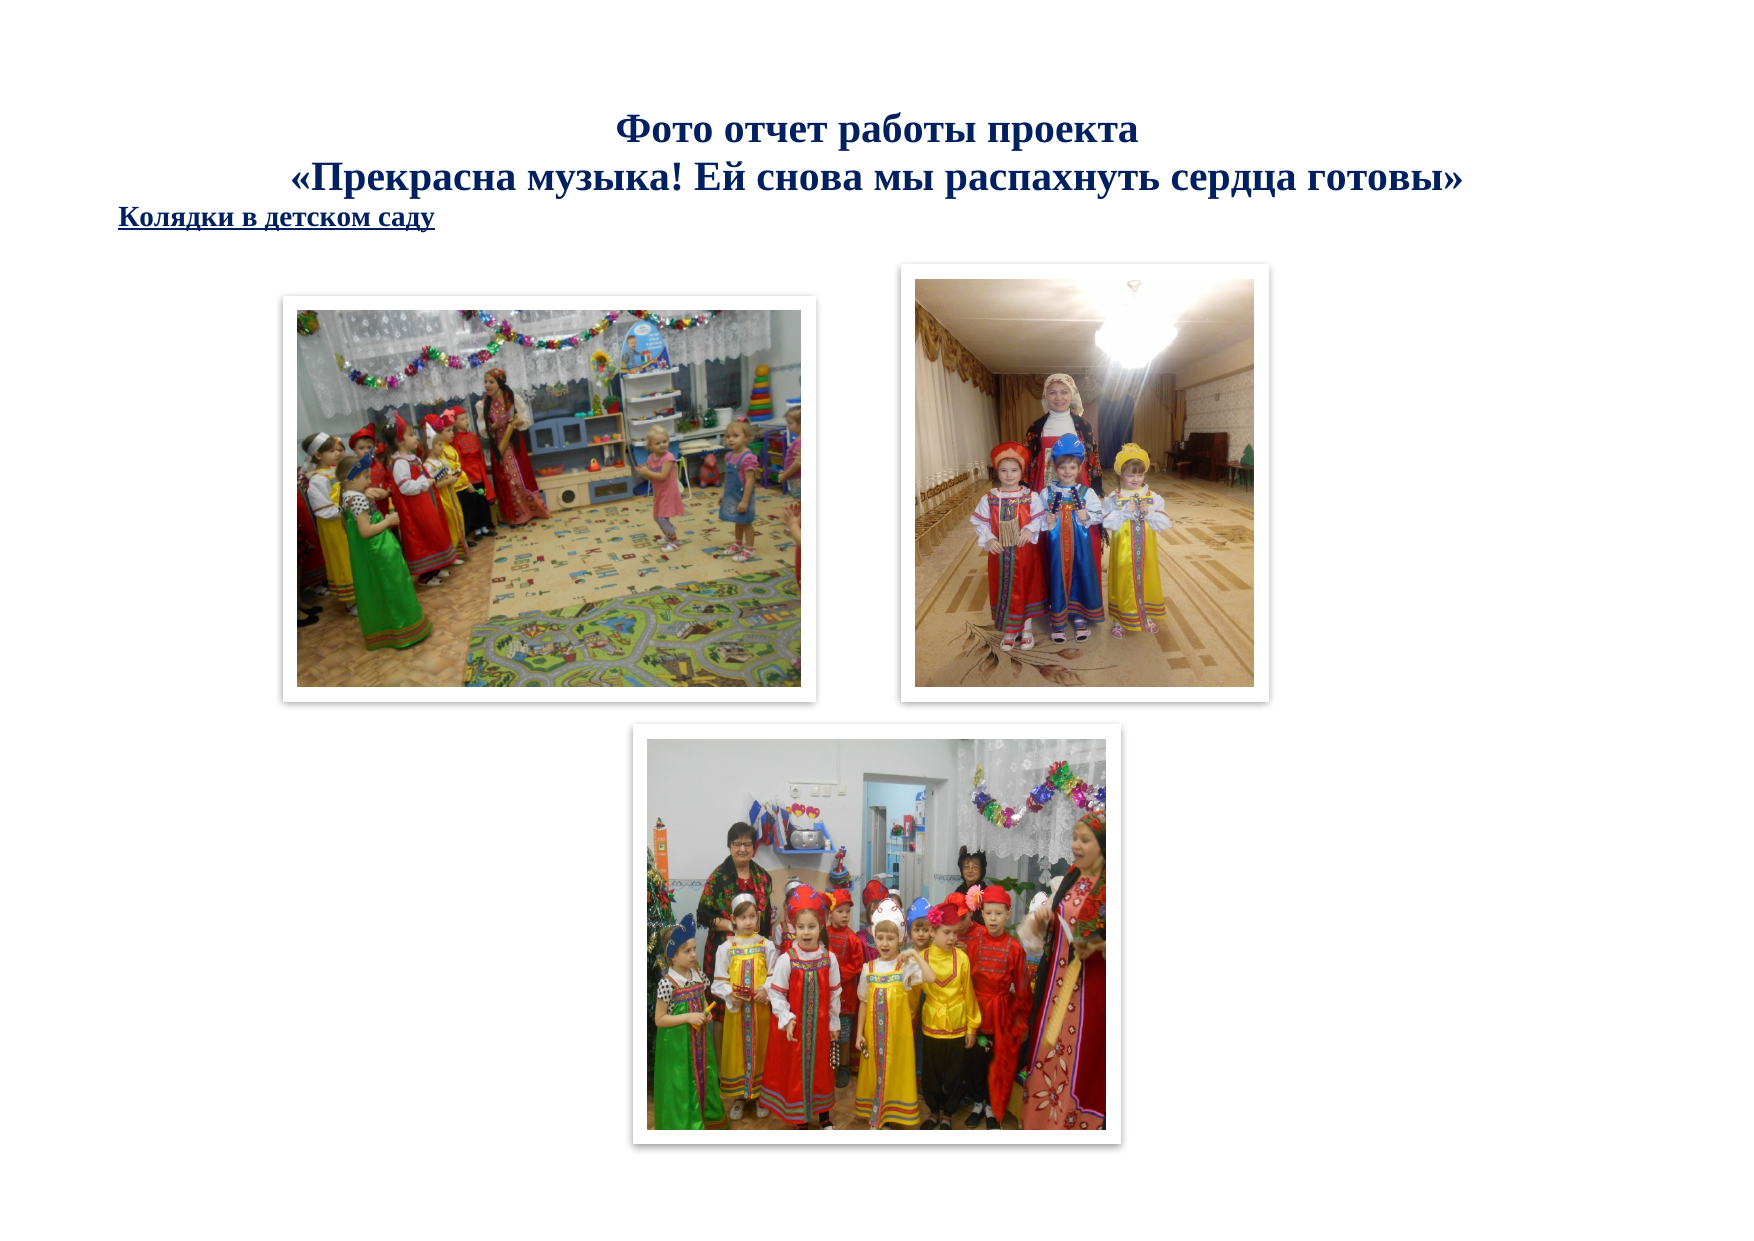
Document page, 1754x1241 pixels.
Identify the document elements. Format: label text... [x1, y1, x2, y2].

text Фото отчет работы проекта [118, 103, 1636, 151]
text Колядки в детском саду [118, 199, 1636, 233]
picture [915, 279, 1254, 687]
picture [647, 739, 1106, 1130]
picture [297, 310, 801, 687]
text «Прекрасна музыка! Ей снова мы распахнуть сердца готовы» [118, 151, 1636, 199]
